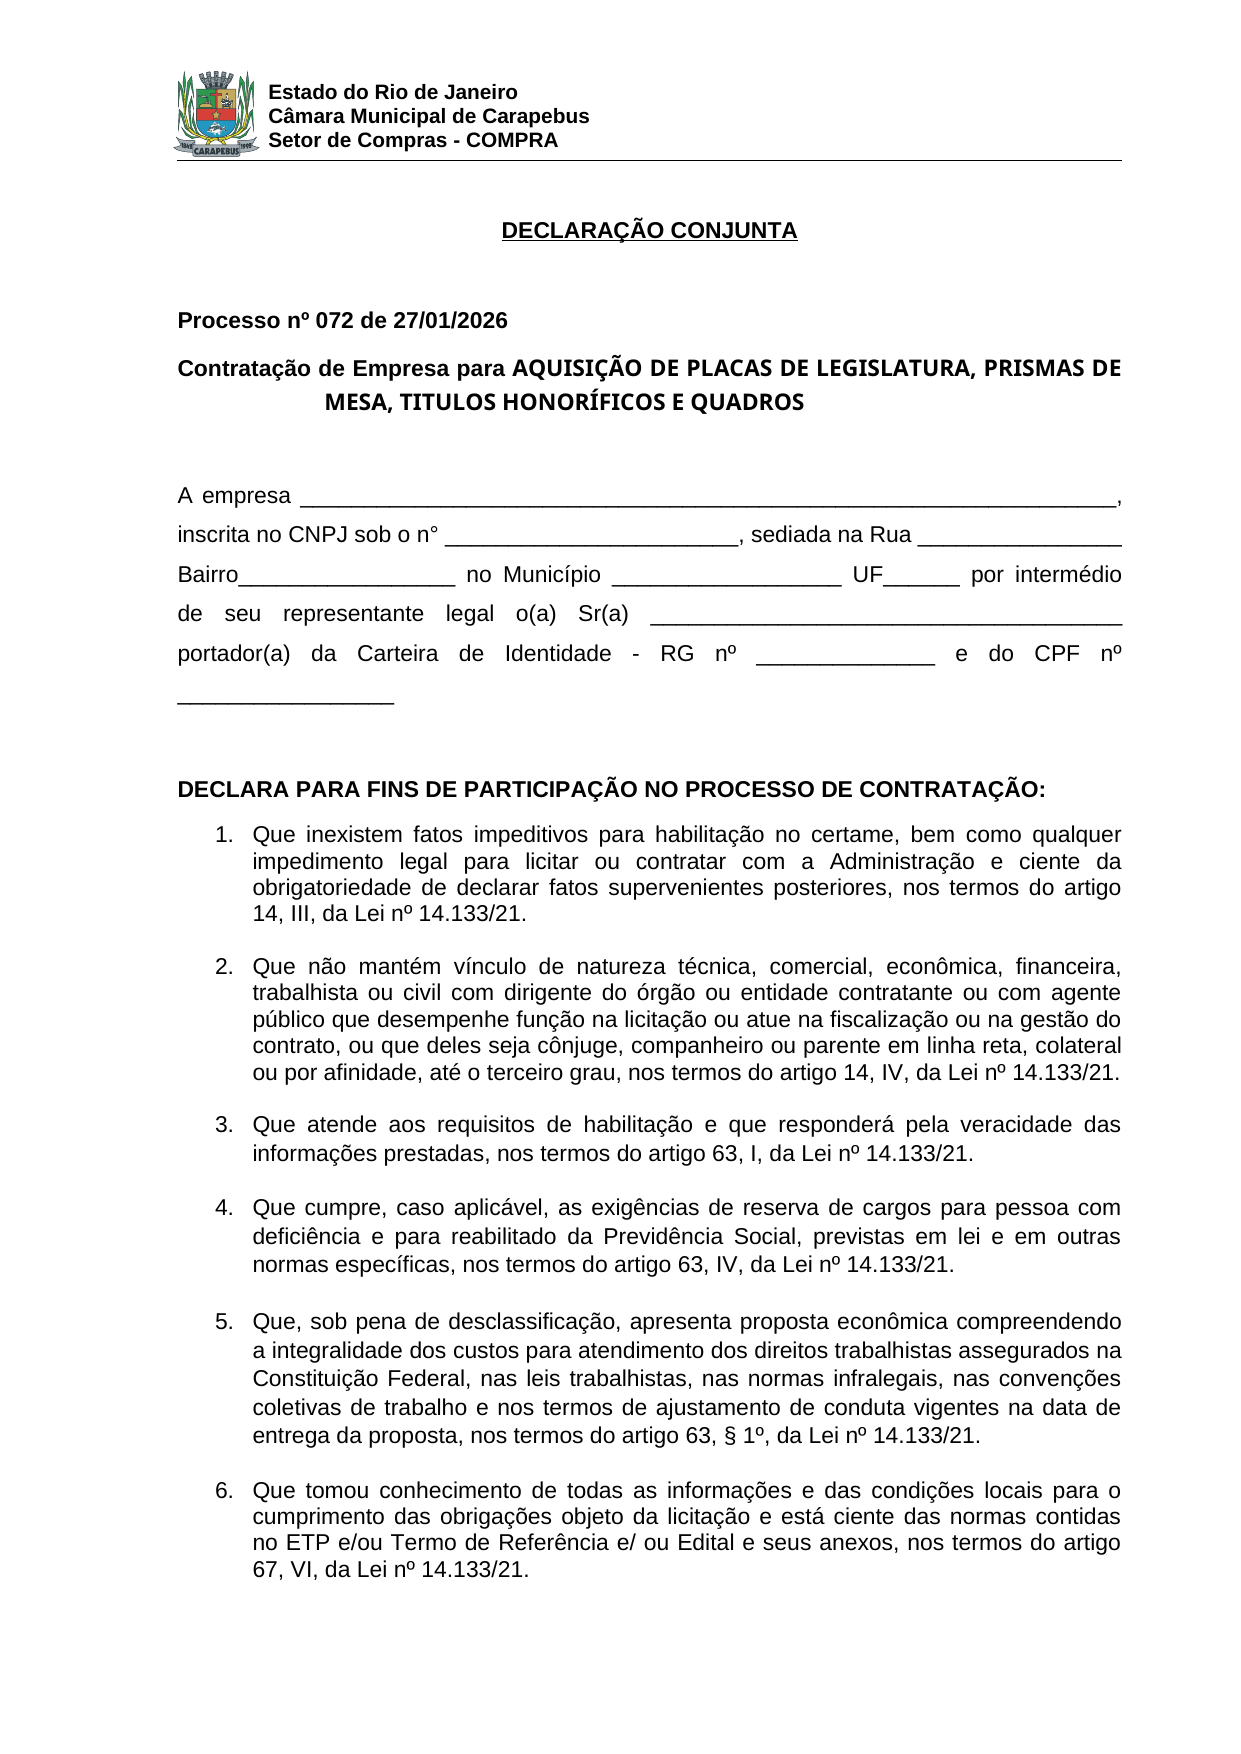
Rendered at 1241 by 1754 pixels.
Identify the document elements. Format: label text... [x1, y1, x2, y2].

list Que atende aos requisitos de habilitação e que responderá pela veracidade das informações prestadas, nos termos do artigo 63, I, da Lei nº 14.133/21. [215, 1111, 1122, 1166]
list Que não mantém vínculo de natureza técnica, comercial, econômica, financeira, trabalhista ou civil com dirigente do órgão ou entidade contratante ou com agente público que desempenhe função na licitação ou atue na fiscalização ou na gestão do contrato, ou que deles seja cônjuge, companheiro ou parente em linha reta, colateral ou por afinidade, até o terceiro grau, nos termos do artigo 14, IV, da Lei nº 14.133/21. [215, 953, 1122, 1085]
text DECLARA PARA FINS DE PARTICIPAÇÃO NO PROCESSO DE CONTRATAÇÃO: [177, 776, 1122, 802]
list Que cumpre, caso aplicável, as exigências de reserva de cargos para pessoa com deficiência e para reabilitado da Previdência Social, previstas em lei e em outras normas específicas, nos termos do artigo 63, IV, da Lei nº 14.133/21. [215, 1194, 1122, 1278]
list Que tomou conhecimento de todas as informações e das condições locais para o cumprimento das obrigações objeto da licitação e está ciente das normas contidas no ETP e/ou Termo de Referência e/ ou Edital e seus anexos, nos termos do artigo 67, VI, da Lei nº 14.133/21. [215, 1477, 1122, 1582]
text DECLARAÇÃO CONJUNTA [177, 217, 1122, 243]
text Contratação de Empresa para AQUISIÇÃO DE PLACAS DE LEGISLATURA, PRISMAS DE MESA, TITULOS HONORÍFICOS E QUADROS [177, 352, 1122, 417]
text A empresa ________________________________________________________________, inscrita no CNPJ sob o n° _______________________, sediada na Rua ________________ Bairro_________________ no Município __________________ UF______ por intermédio de seu representante legal o(a) Sr(a) _____________________________________ portador(a) da Carteira de Identidade - RG nº ______________ e do CPF nº _________________ [177, 482, 1122, 705]
text Processo nº 072 de 27/01/2026 [177, 307, 1122, 334]
list Que inexistem fatos impeditivos para habilitação no certame, bem como qualquer impedimento legal para licitar ou contratar com a Administração e ciente da obrigatoriedade de declarar fatos supervenientes posteriores, nos termos do artigo 14, III, da Lei nº 14.133/21. [215, 821, 1122, 927]
list Que, sob pena de desclassificação, apresenta proposta econômica compreendendo a integralidade dos custos para atendimento dos direitos trabalhistas assegurados na Constituição Federal, nas leis trabalhistas, nas normas infralegais, nas convenções coletivas de trabalho e nos termos de ajustamento de conduta vigentes na data de entrega da proposta, nos termos do artigo 63, § 1º, da Lei nº 14.133/21. [215, 1308, 1122, 1448]
